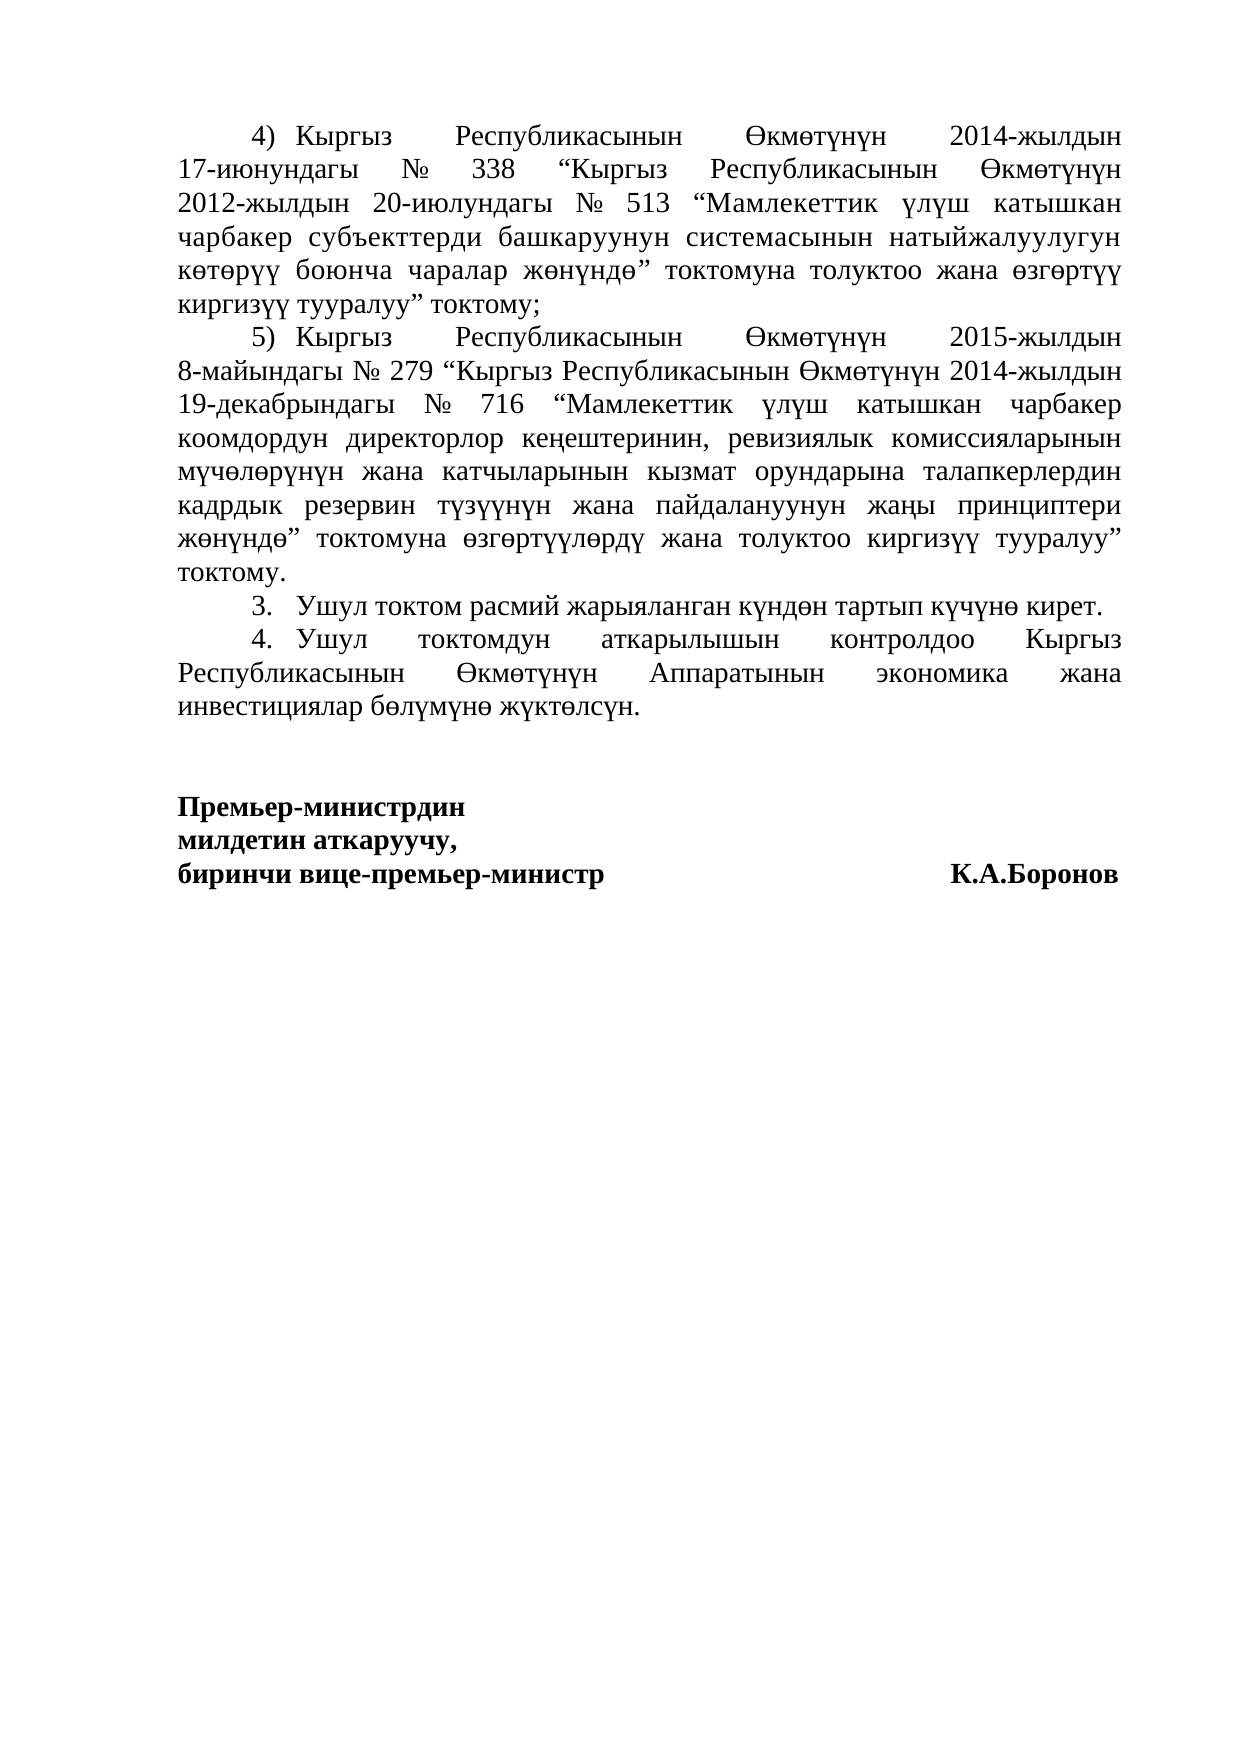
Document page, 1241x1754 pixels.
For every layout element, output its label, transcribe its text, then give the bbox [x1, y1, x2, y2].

list Кыргыз Республикасынын Өкмөтүнүн 2014-жылдын 17-июнундагы № 338 “Кыргыз Республикасынын Өкмөтүнүн 2012-жылдын 20-июлундагы № 513 “Мамлекеттик үлүш катышкан чарбакер субъекттерди башкаруунун системасынын натыйжалуулугун көтөрүү боюнча чаралар жөнүндө” токтомуна толуктоо жана өзгөртүү киргизүү тууралуу” токтому; [177, 252, 1122, 319]
text биринчи вице-премьер-министр К.А.Боронов [177, 856, 1122, 889]
list Ушул токтомдун аткарылышын контролдоо Кыргыз Республикасынын Өкмөтүнүн Аппаратынын экономика жана инвестициялар бөлүмүнө жүктөлсүн. [177, 621, 1122, 722]
list Кыргыз Республикасынын Өкмөтүнүн 2014-жылдын 17-июнундагы № 338 “Кыргыз Республикасынын Өкмөтүнүн 2012-жылдын 20-июлундагы № 513 “Мамлекеттик үлүш катышкан чарбакер субъекттерди башкаруунун системасынын натыйжалуулугун көтөрүү боюнча чаралар жөнүндө” токтомуна толуктоо жана өзгөртүү киргизүү тууралуу” токтому; [177, 118, 1122, 219]
text Премьер-министрдин [177, 789, 1122, 822]
list Кыргыз Республикасынын Өкмөтүнүн 2015-жылдын 8-майындагы № 279 “Кыргыз Республикасынын Өкмөтүнүн 2014-жылдын 19-декабрындагы № 716 “Мамлекеттик үлүш катышкан чарбакер коомдордун директорлор кеңештеринин, ревизиялык комиссияларынын мүчөлөрүнүн жана катчыларынын кызмат орундарына талапкерлердин кадрдык резервин түзүүнүн жана пайдалануунун жаңы принциптери жөнүндө” токтомуна өзгөртүүлөрдү жана толуктоо киргизүү тууралуу” токтому. [177, 319, 1122, 588]
list Ушул токтом расмий жарыяланган күндөн тартып күчүнө кирет. [177, 588, 1122, 621]
text милдетин аткаруучу, [177, 822, 1122, 856]
